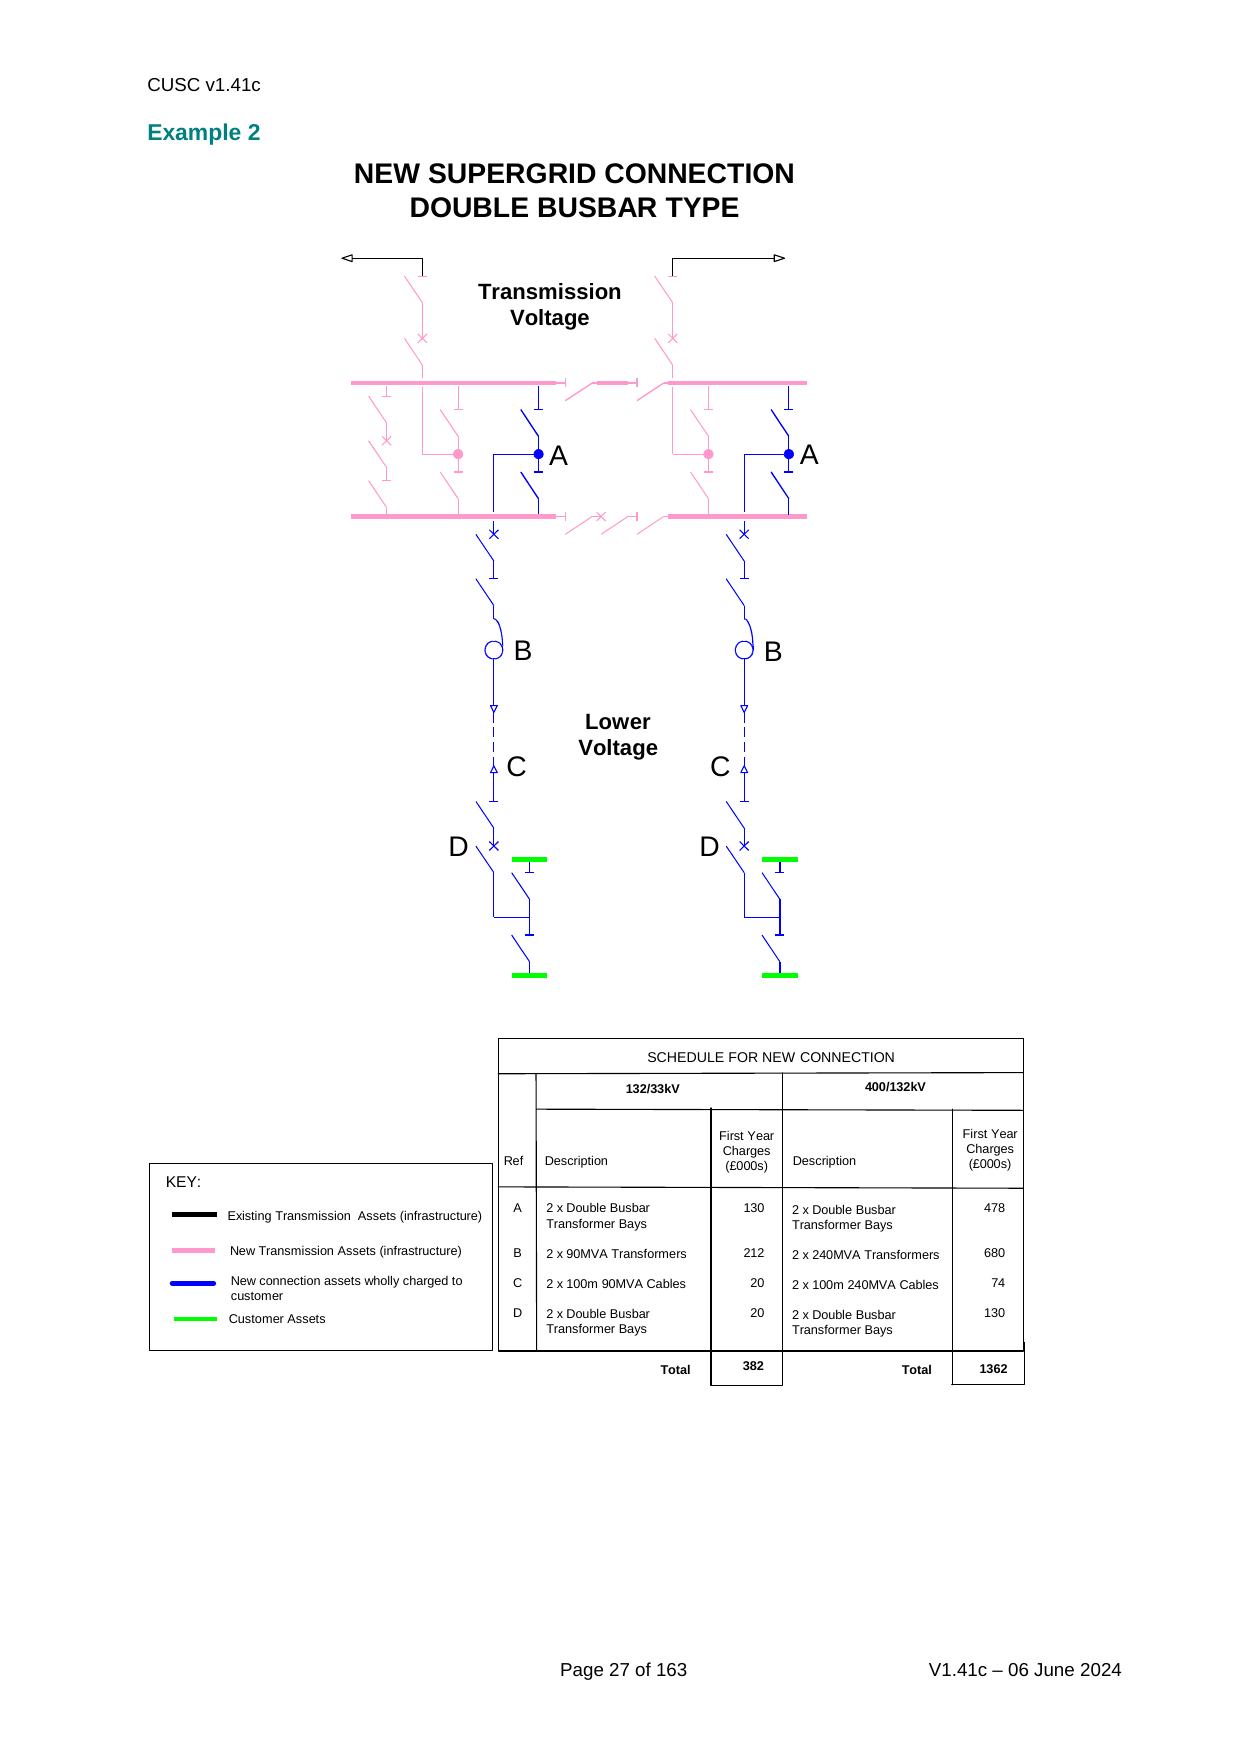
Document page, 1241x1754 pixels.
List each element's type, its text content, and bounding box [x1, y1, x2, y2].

text Example 2 [147, 119, 1121, 145]
